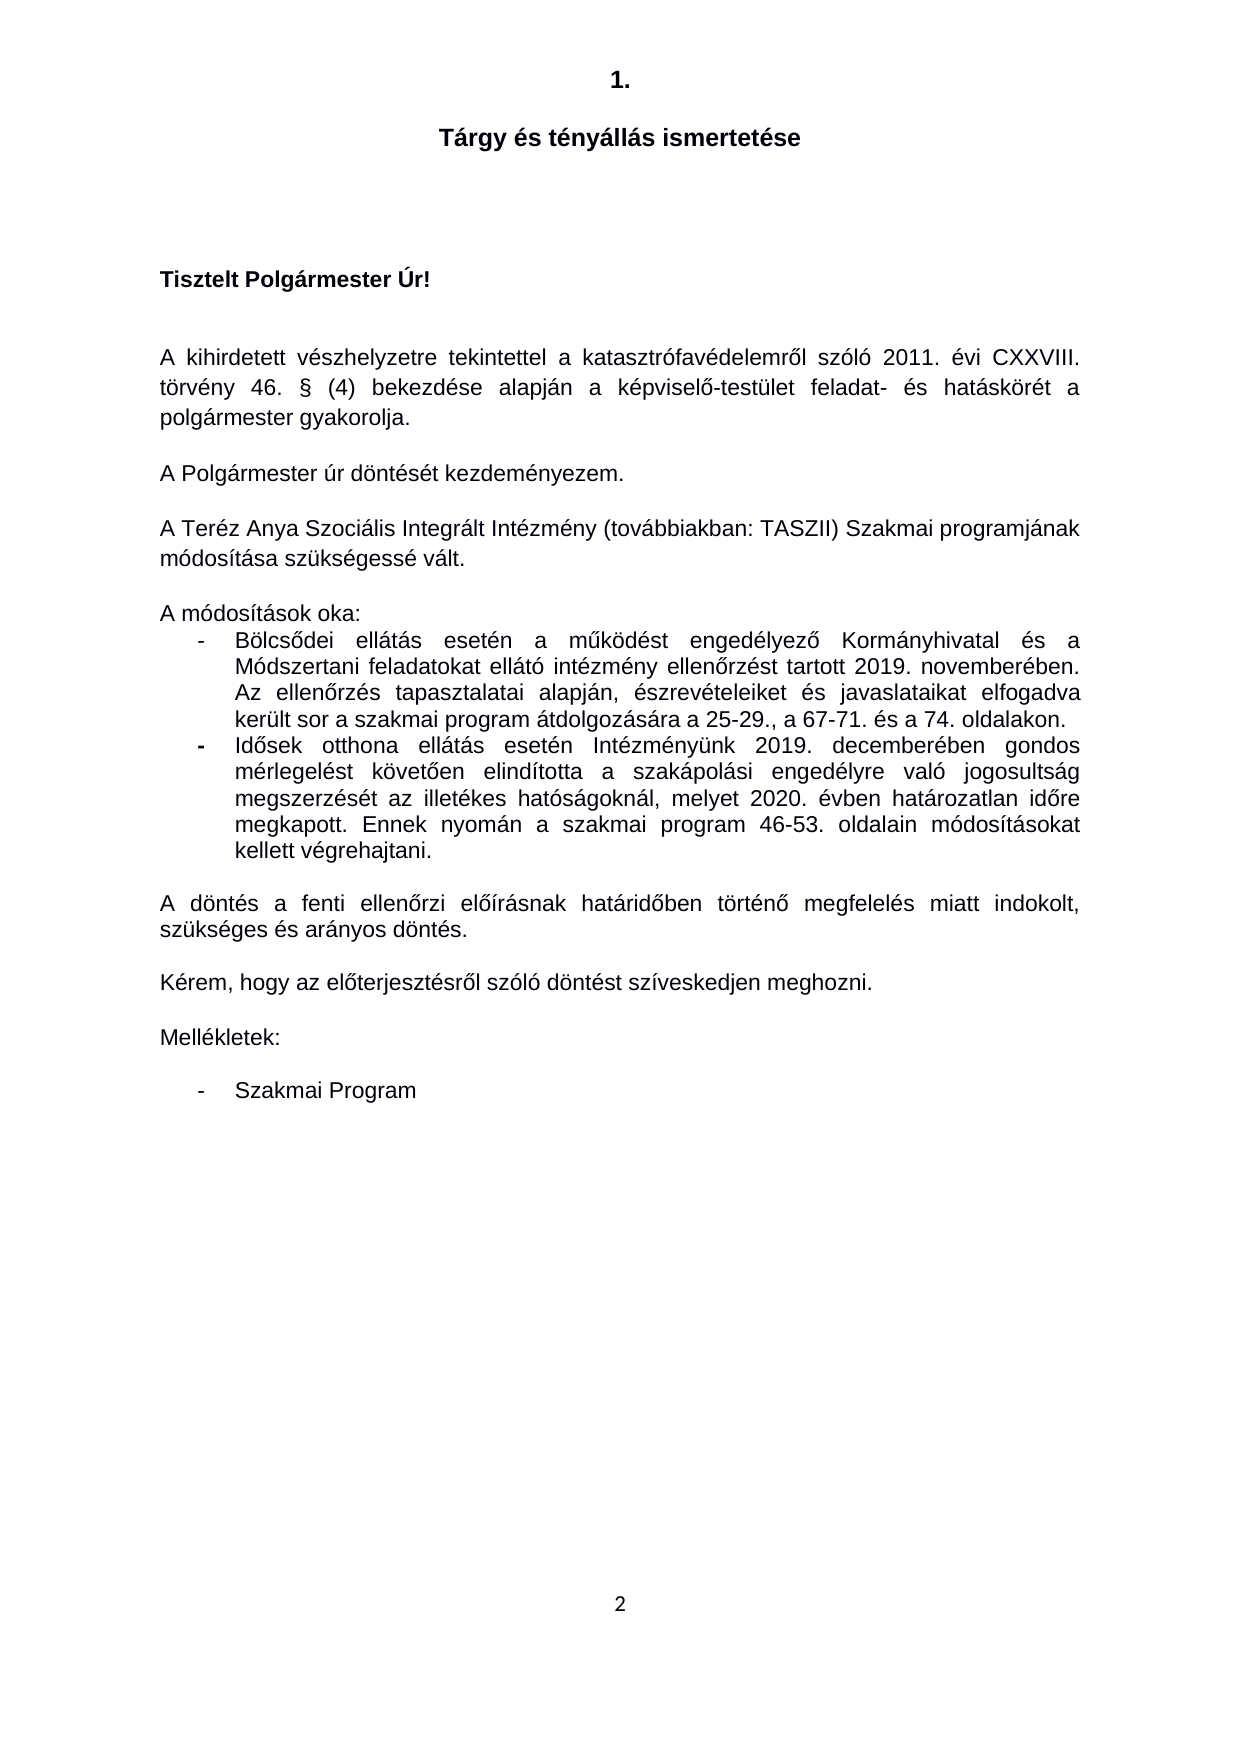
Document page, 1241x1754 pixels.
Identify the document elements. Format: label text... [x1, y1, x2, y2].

text Kérem, hogy az előterjesztésről szóló döntést szíveskedjen meghozni. [159, 969, 1081, 996]
text A kihirdetett vészhelyzetre tekintettel a katasztrófavédelemről szóló 2011. évi CXXVIII. törvény 46. § (4) bekezdése alapján a képviselő-testület feladat- és hatáskörét a polgármester gyakorolja. [159, 344, 1081, 431]
text A Teréz Anya Szociális Integrált Intézmény (továbbiakban: TASZII) Szakmai programjának módosítása szükségessé vált. [159, 515, 1081, 571]
text Tárgy és tényállás ismertetése [159, 122, 1081, 151]
text A Polgármester úr döntését kezdeményezem. [159, 459, 1081, 486]
list Idősek otthona ellátás esetén Intézményünk 2019. decemberében gondos mérlegelést követően elindította a szakápolási engedélyre való jogosultság megszerzését az illetékes hatóságoknál, melyet 2020. évben határozatlan időre megkapott. Ennek nyomán a szakmai program 46-53. oldalain módosításokat kellett végrehajtani. [197, 732, 1081, 864]
text Tisztelt Polgármester Úr! [159, 266, 1081, 293]
text 1. [159, 65, 1081, 94]
list Bölcsődei ellátás esetén a működést engedélyező Kormányhivatal és a Módszertani feladatokat ellátó intézmény ellenőrzést tartott 2019. novemberében. Az ellenőrzés tapasztalatai alapján, észrevételeiket és javaslataikat elfogadva került sor a szakmai program átdolgozására a 25-29., a 67-71. és a 74. oldalakon. [197, 627, 1081, 732]
list Szakmai Program [197, 1077, 1081, 1103]
text A módosítások oka: [159, 600, 1081, 627]
text Mellékletek: [159, 1024, 1081, 1051]
text A döntés a fenti ellenőrzi előírásnak határidőben történő megfelelés miatt indokolt, szükséges és arányos döntés. [159, 890, 1081, 943]
